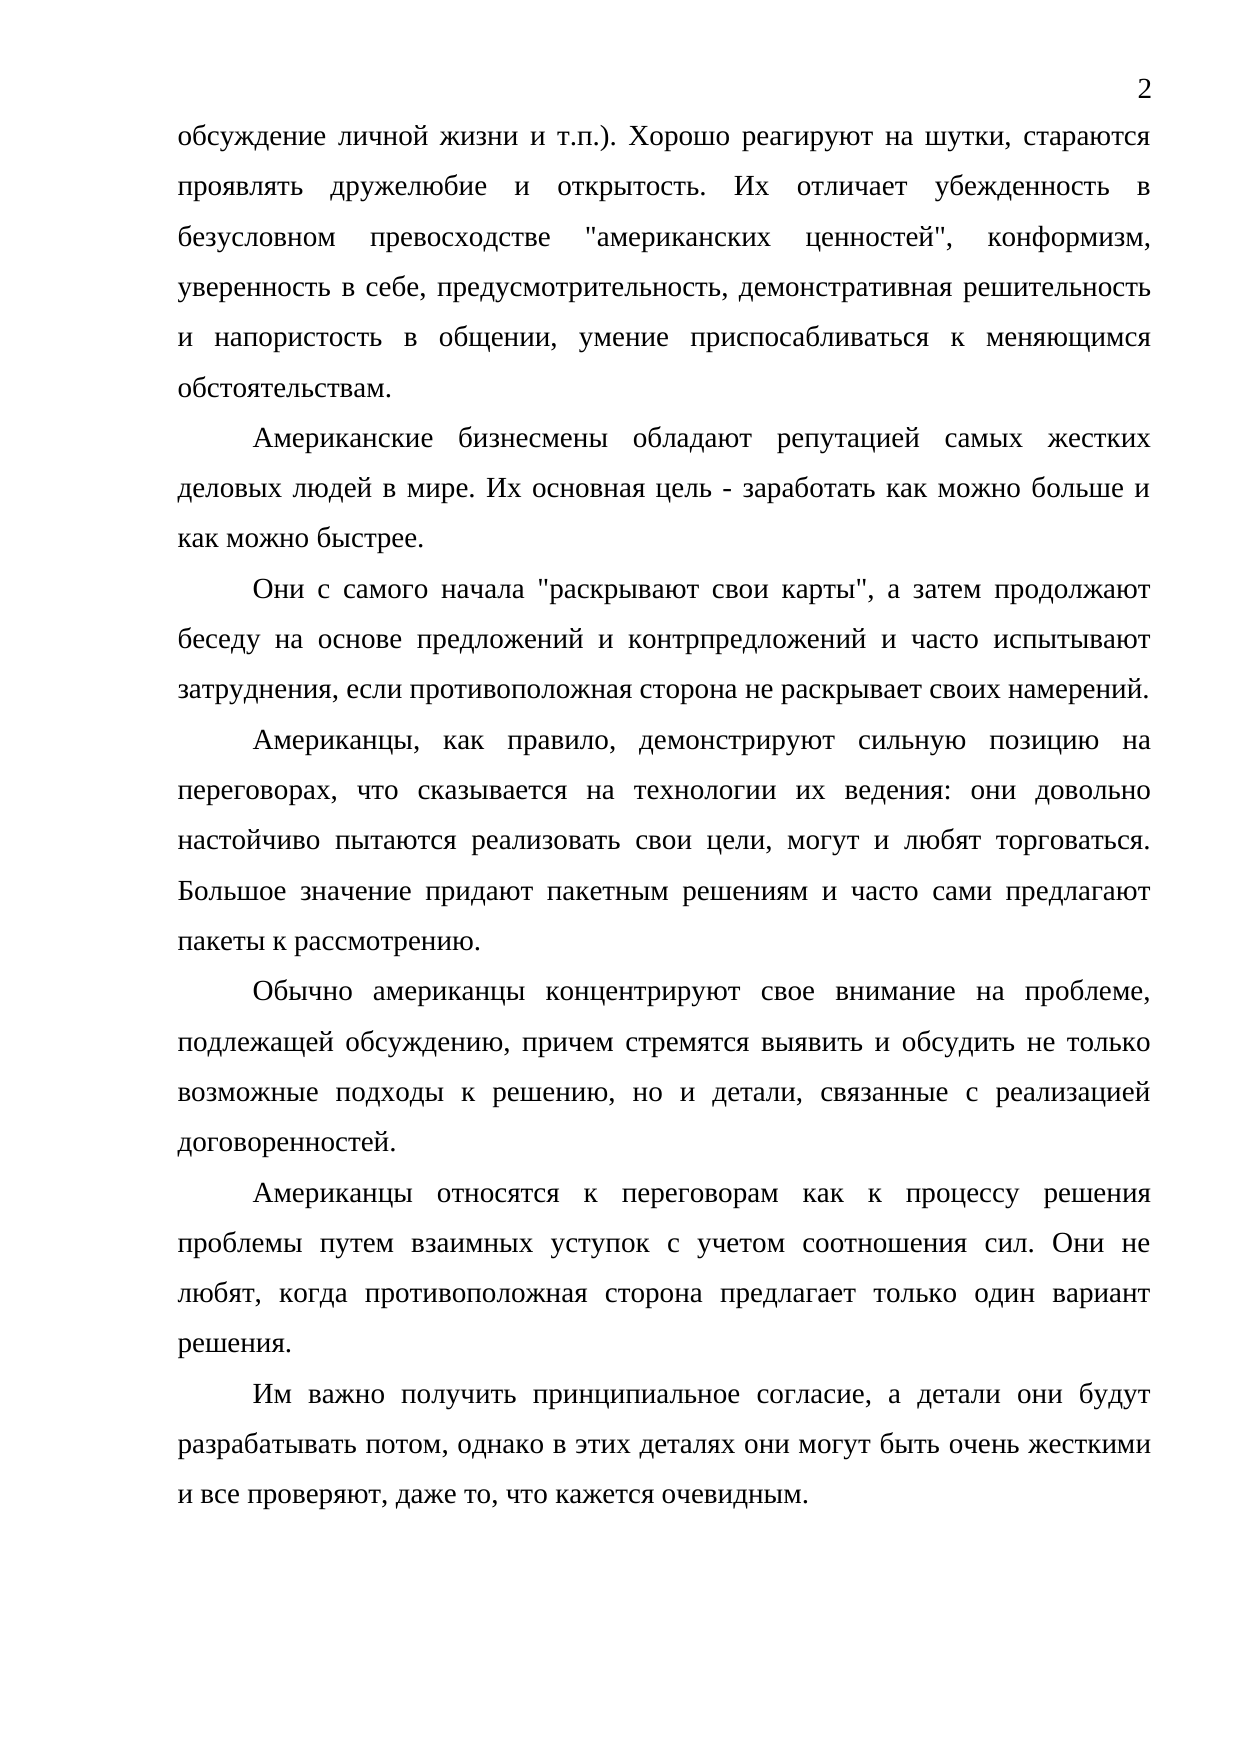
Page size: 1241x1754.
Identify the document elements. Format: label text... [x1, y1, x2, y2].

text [177, 118, 1152, 403]
text Обычно американцы концентрируют свое внимание на проблеме, подлежащей обсуждению, причем стремятся выявить и обсудить не только возможные подходы к решению, но и детали, связанные с реализацией договоренностей. [177, 973, 1152, 1158]
text Им важно получить принципиальное согласие, а детали они будут разрабатывать потом, однако в этих деталях они могут быть очень жесткими и все проверяют, даже то, что кажется очевидным. [177, 1376, 1152, 1510]
text Они с самого начала "раскрывают свои карты", а затем продолжают беседу на основе предложений и контрпредложений и часто испытывают затруднения, если противоположная сторона не раскрывает своих намерений. [177, 571, 1152, 705]
text Американцы относятся к переговорам как к процессу решения проблемы путем взаимных уступок с учетом соотношения сил. Они не любят, когда противоположная сторона предлагает только один вариант решения. [177, 1175, 1152, 1359]
text Американские бизнесмены обладают репутацией самых жестких деловых людей в мире. Их основная цель - заработать как можно больше и как можно быстрее. [177, 420, 1152, 554]
text Американцы, как правило, демонстрируют сильную позицию на переговорах, что сказывается на технологии их ведения: они довольно настойчиво пытаются реализовать свои цели, могут и любят торговаться. Большое значение придают пакетным решениям и часто сами предлагают пакеты к рассмотрению. [177, 722, 1152, 957]
